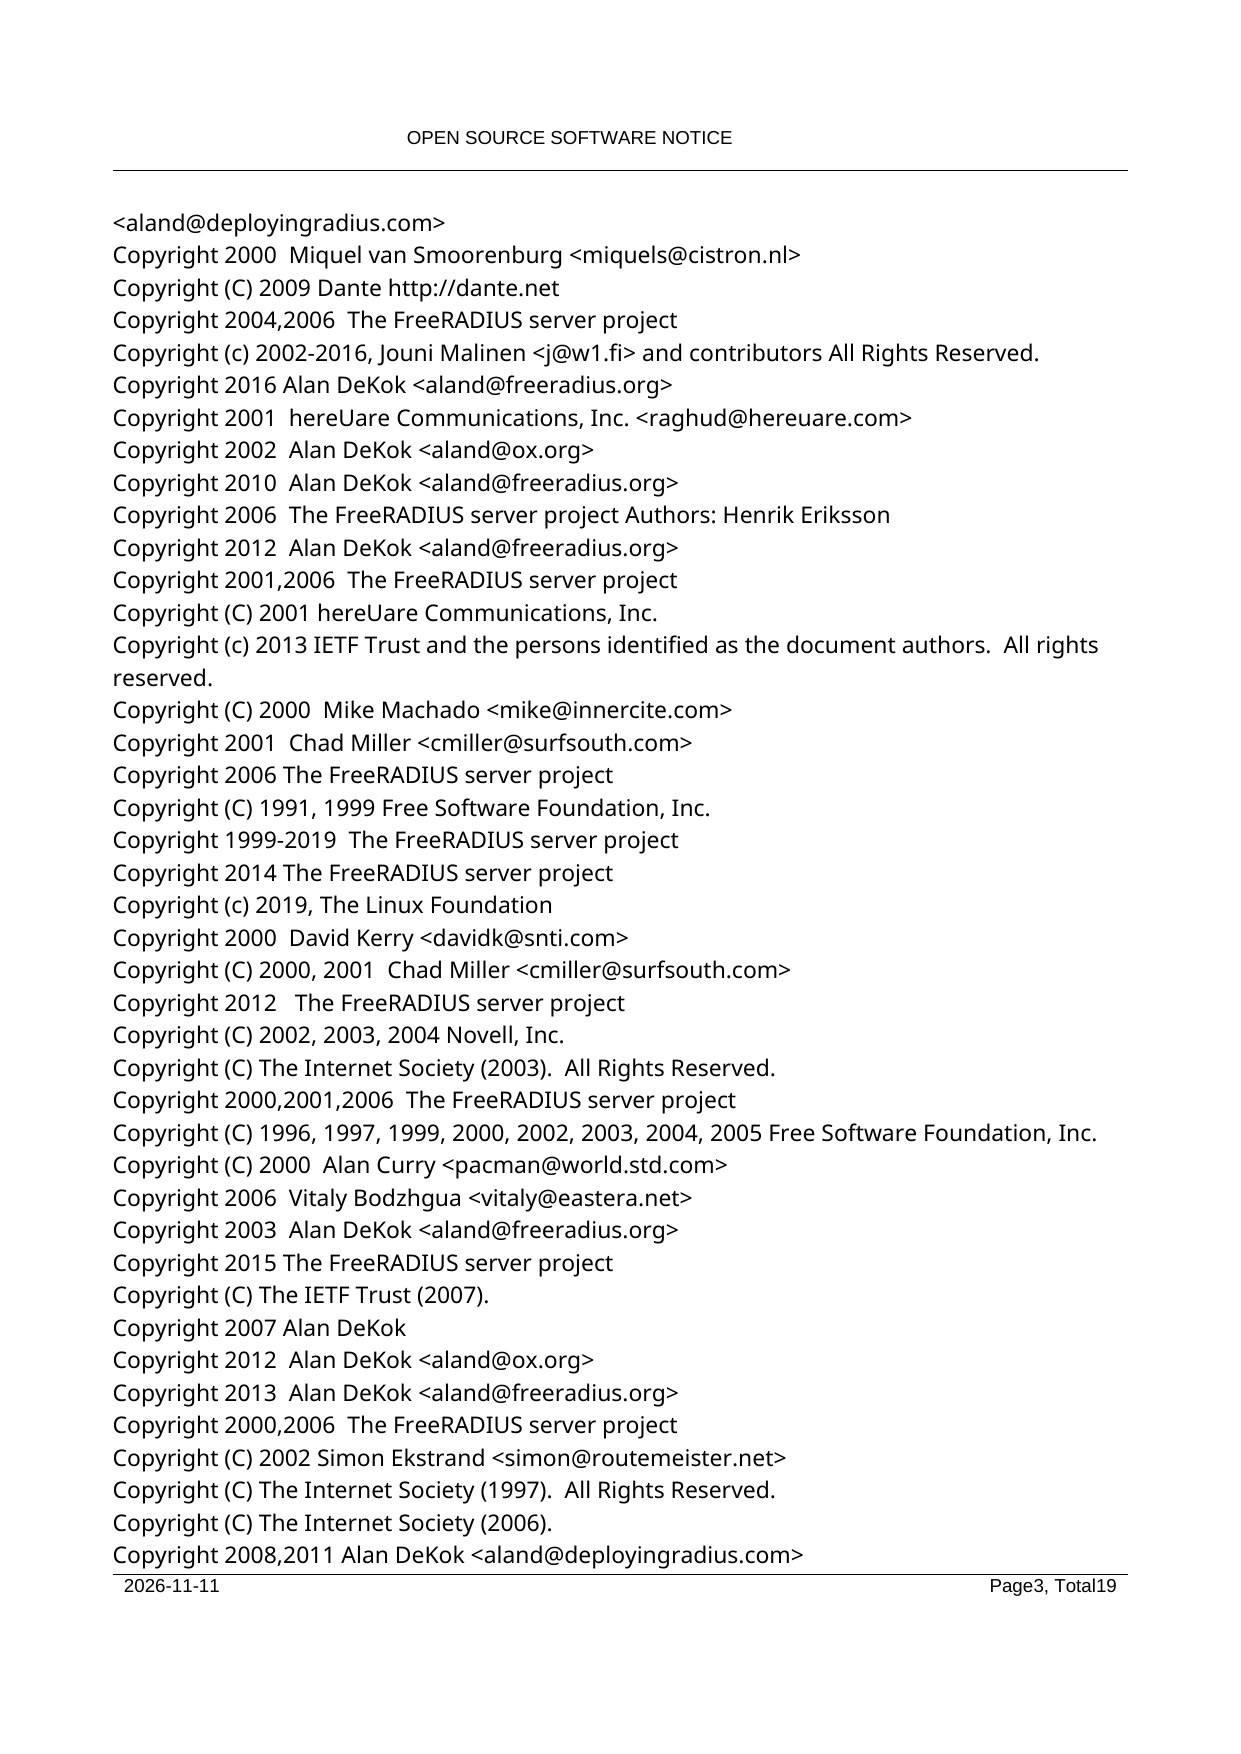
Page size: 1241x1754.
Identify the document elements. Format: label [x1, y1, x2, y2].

text [112, 531, 1128, 1571]
text [112, 206, 1128, 531]
